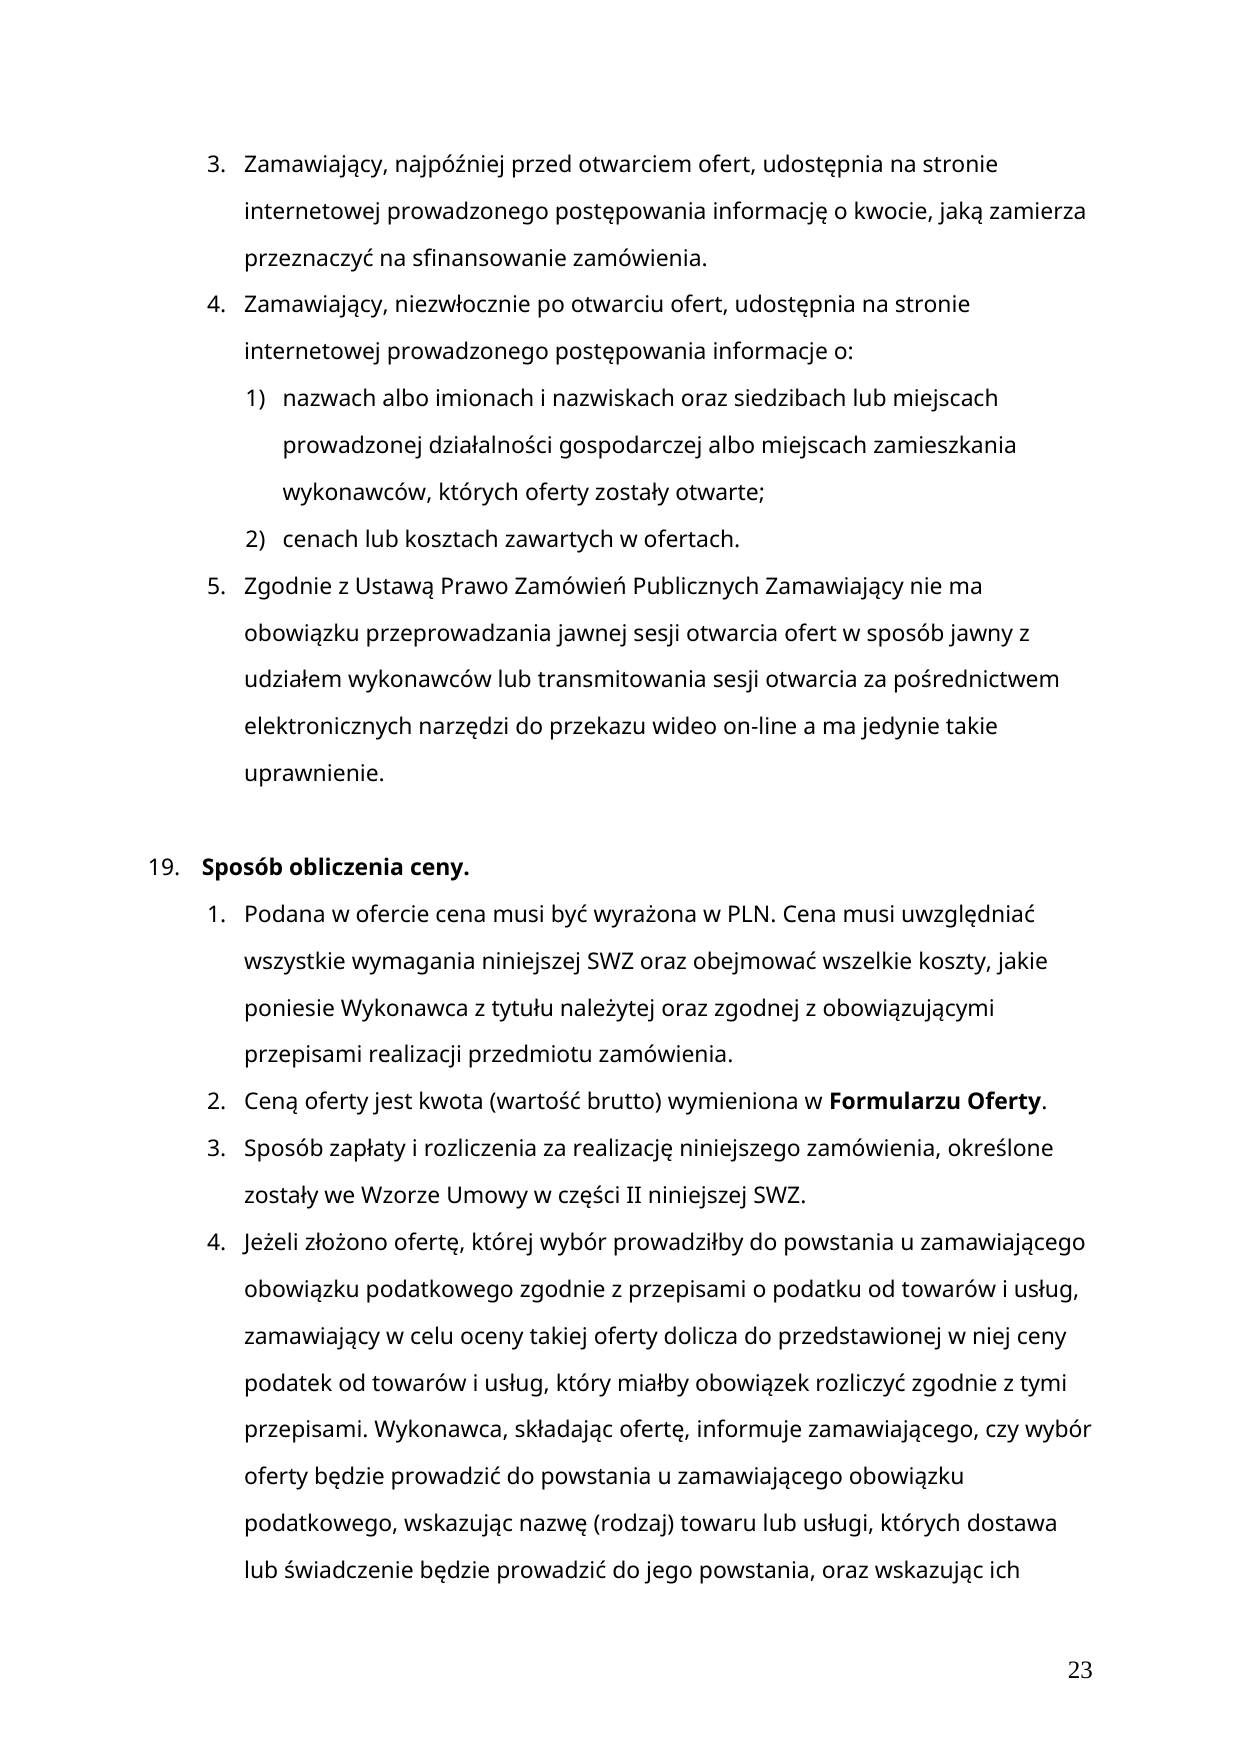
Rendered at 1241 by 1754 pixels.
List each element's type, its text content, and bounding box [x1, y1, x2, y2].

list nazwach albo imionach i nazwiskach oraz siedzibach lub miejscach prowadzonej działalności gospodarczej albo miejscach zamieszkania wykonawców, których oferty zostały otwarte; [245, 382, 1092, 507]
list Zamawiający, najpóźniej przed otwarciem ofert, udostępnia na stronie internetowej prowadzonego postępowania informację o kwocie, jaką zamierza przeznaczyć na sfinansowanie zamówienia. [207, 148, 1092, 273]
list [207, 1226, 1092, 1585]
list Zamawiający, niezwłocznie po otwarciu ofert, udostępnia na stronie internetowej prowadzonego postępowania informacje o: [207, 288, 1092, 366]
list cenach lub kosztach zawartych w ofertach. [245, 523, 1092, 554]
list Zgodnie z Ustawą Prawo Zamówień Publicznych Zamawiający nie ma obowiązku przeprowadzania jawnej sesji otwarcia ofert w sposób jawny z udziałem wykonawców lub transmitowania sesji otwarcia za pośrednictwem elektronicznych narzędzi do przekazu wideo on-line a ma jedynie takie uprawnienie. [207, 569, 1092, 788]
list Sposób zapłaty i rozliczenia za realizację niniejszego zamówienia, określone zostały we Wzorze Umowy w części II niniejszej SWZ. [207, 1132, 1092, 1210]
list Podana w ofercie cena musi być wyrażona w PLN. Cena musi uwzględniać wszystkie wymagania niniejszej SWZ oraz obejmować wszelkie koszty, jakie poniesie Wykonawca z tytułu należytej oraz zgodnej z obowiązującymi przepisami realizacji przedmiotu zamówienia. [207, 898, 1092, 1069]
subtitle Sposób obliczenia ceny. [148, 851, 1092, 882]
list Ceną oferty jest kwota (wartość brutto) wymieniona w Formularzu Oferty. [207, 1085, 1092, 1116]
